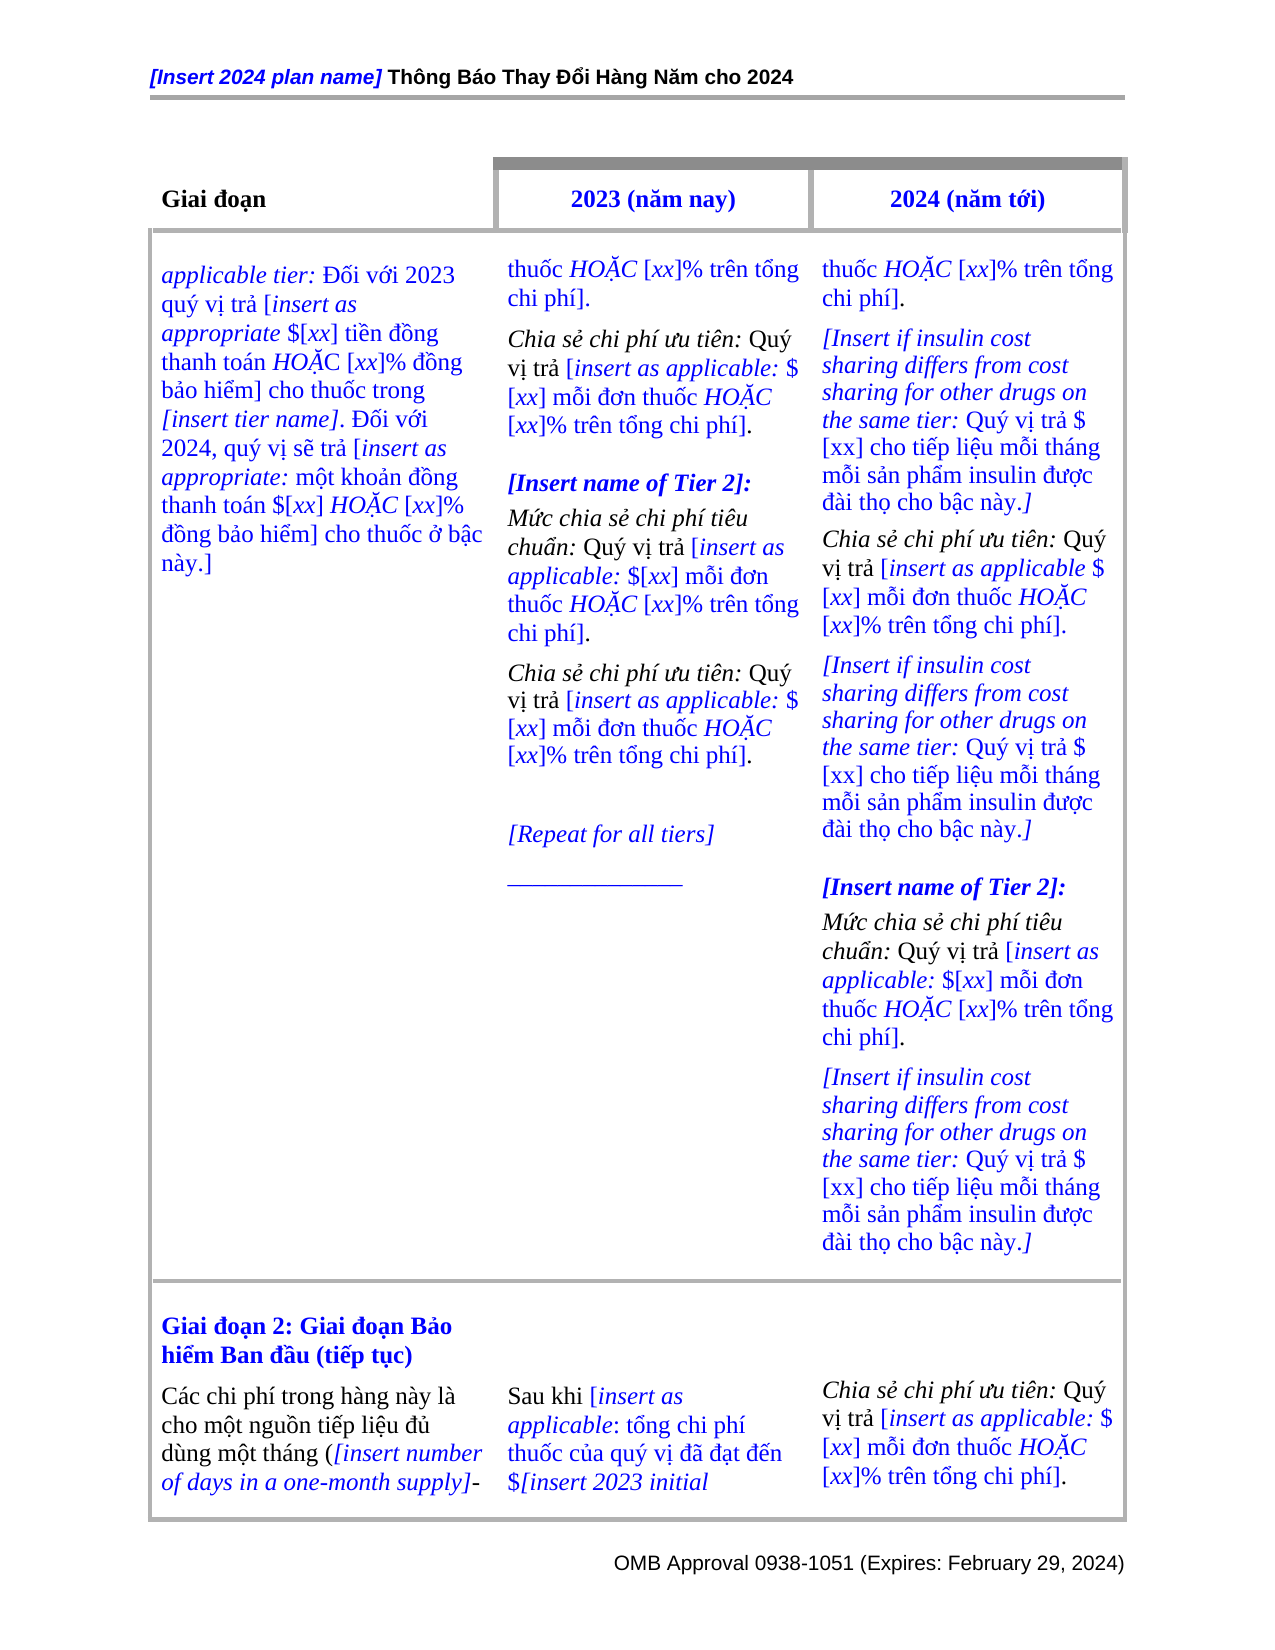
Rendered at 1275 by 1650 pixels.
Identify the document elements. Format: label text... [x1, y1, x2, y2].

table_header 2023 (năm nay) [499, 170, 808, 228]
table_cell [496, 233, 811, 1279]
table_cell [496, 1283, 811, 1517]
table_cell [811, 228, 1123, 1279]
table_header 2024 (năm tới) [814, 170, 1122, 228]
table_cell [152, 229, 496, 1279]
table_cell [152, 1280, 496, 1517]
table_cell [811, 1279, 1123, 1517]
table_header Giai đoạn [150, 157, 493, 228]
